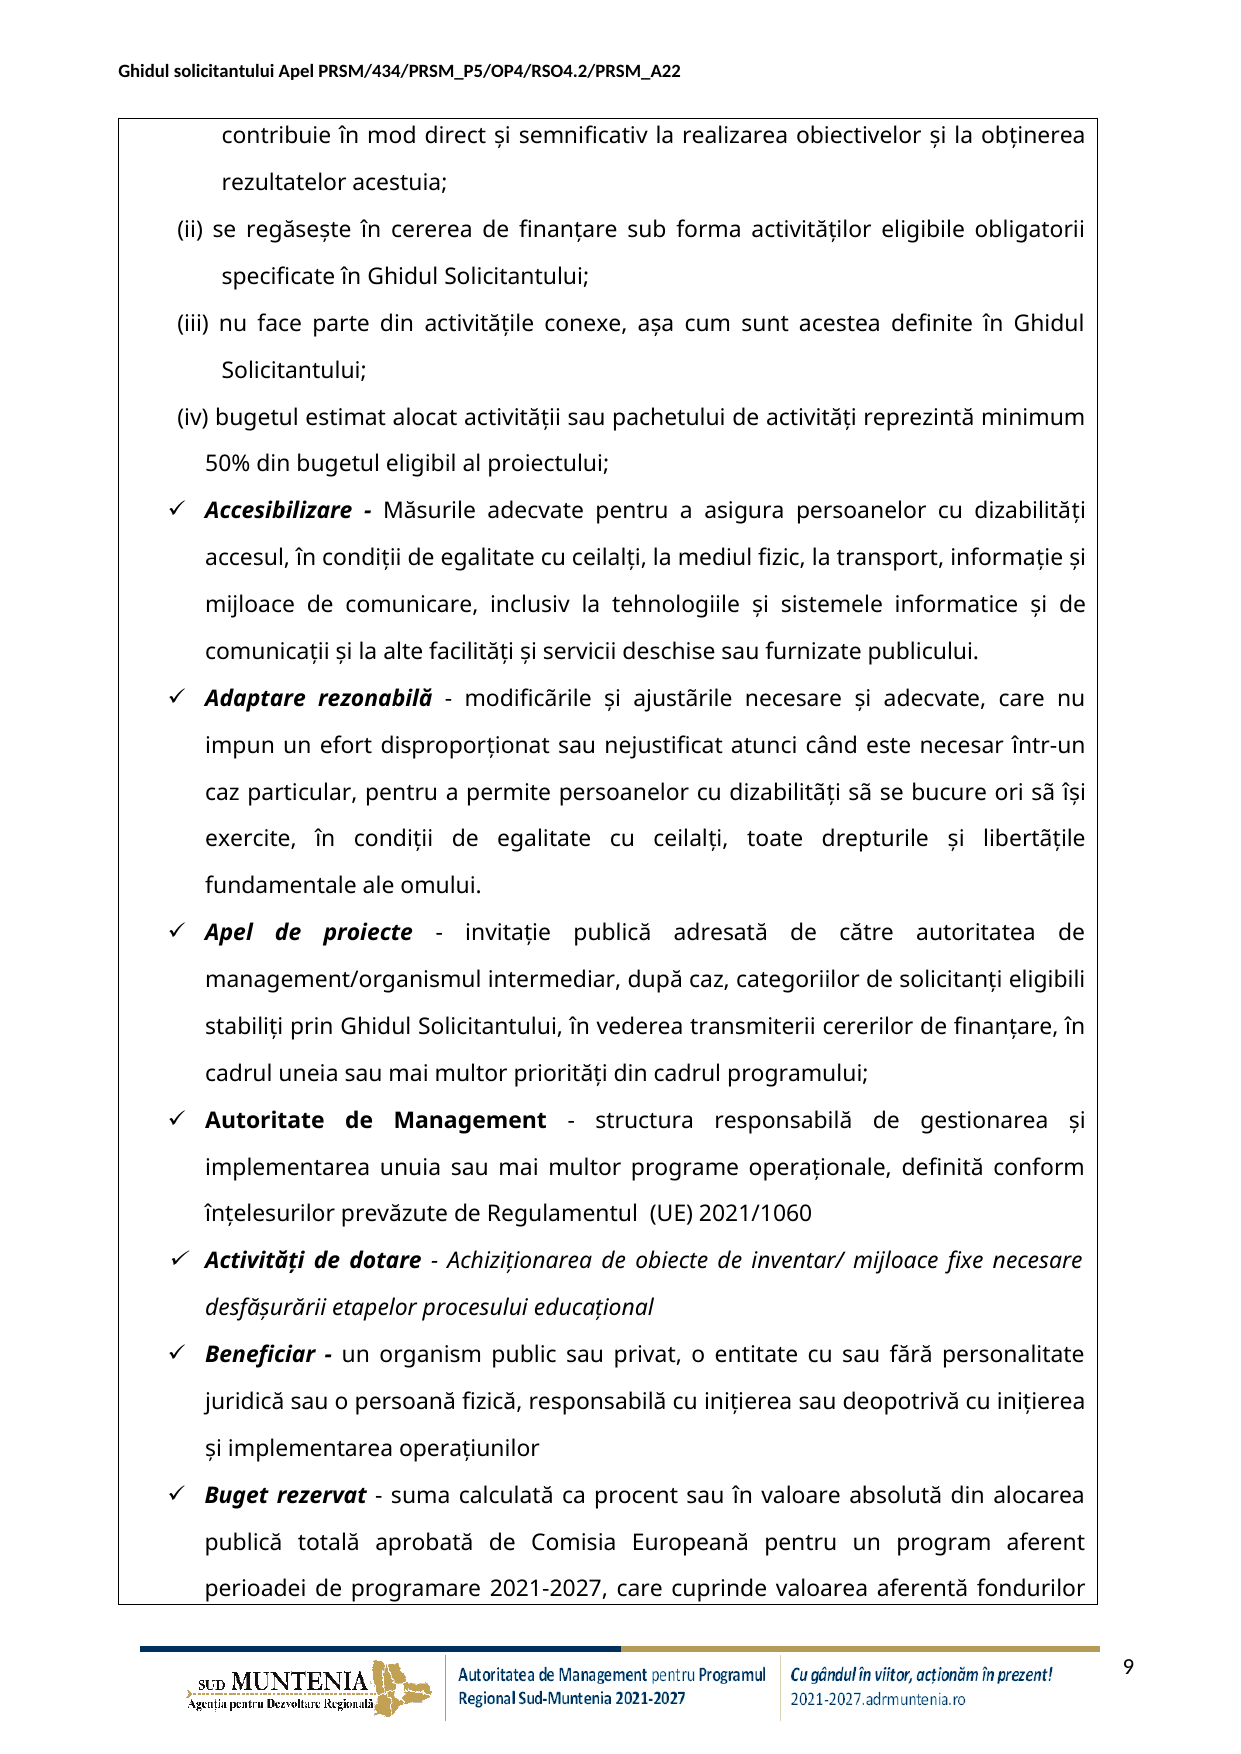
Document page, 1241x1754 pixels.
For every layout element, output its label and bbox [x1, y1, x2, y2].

picture [140, 1646, 1100, 1721]
table_header [119, 119, 1097, 1603]
